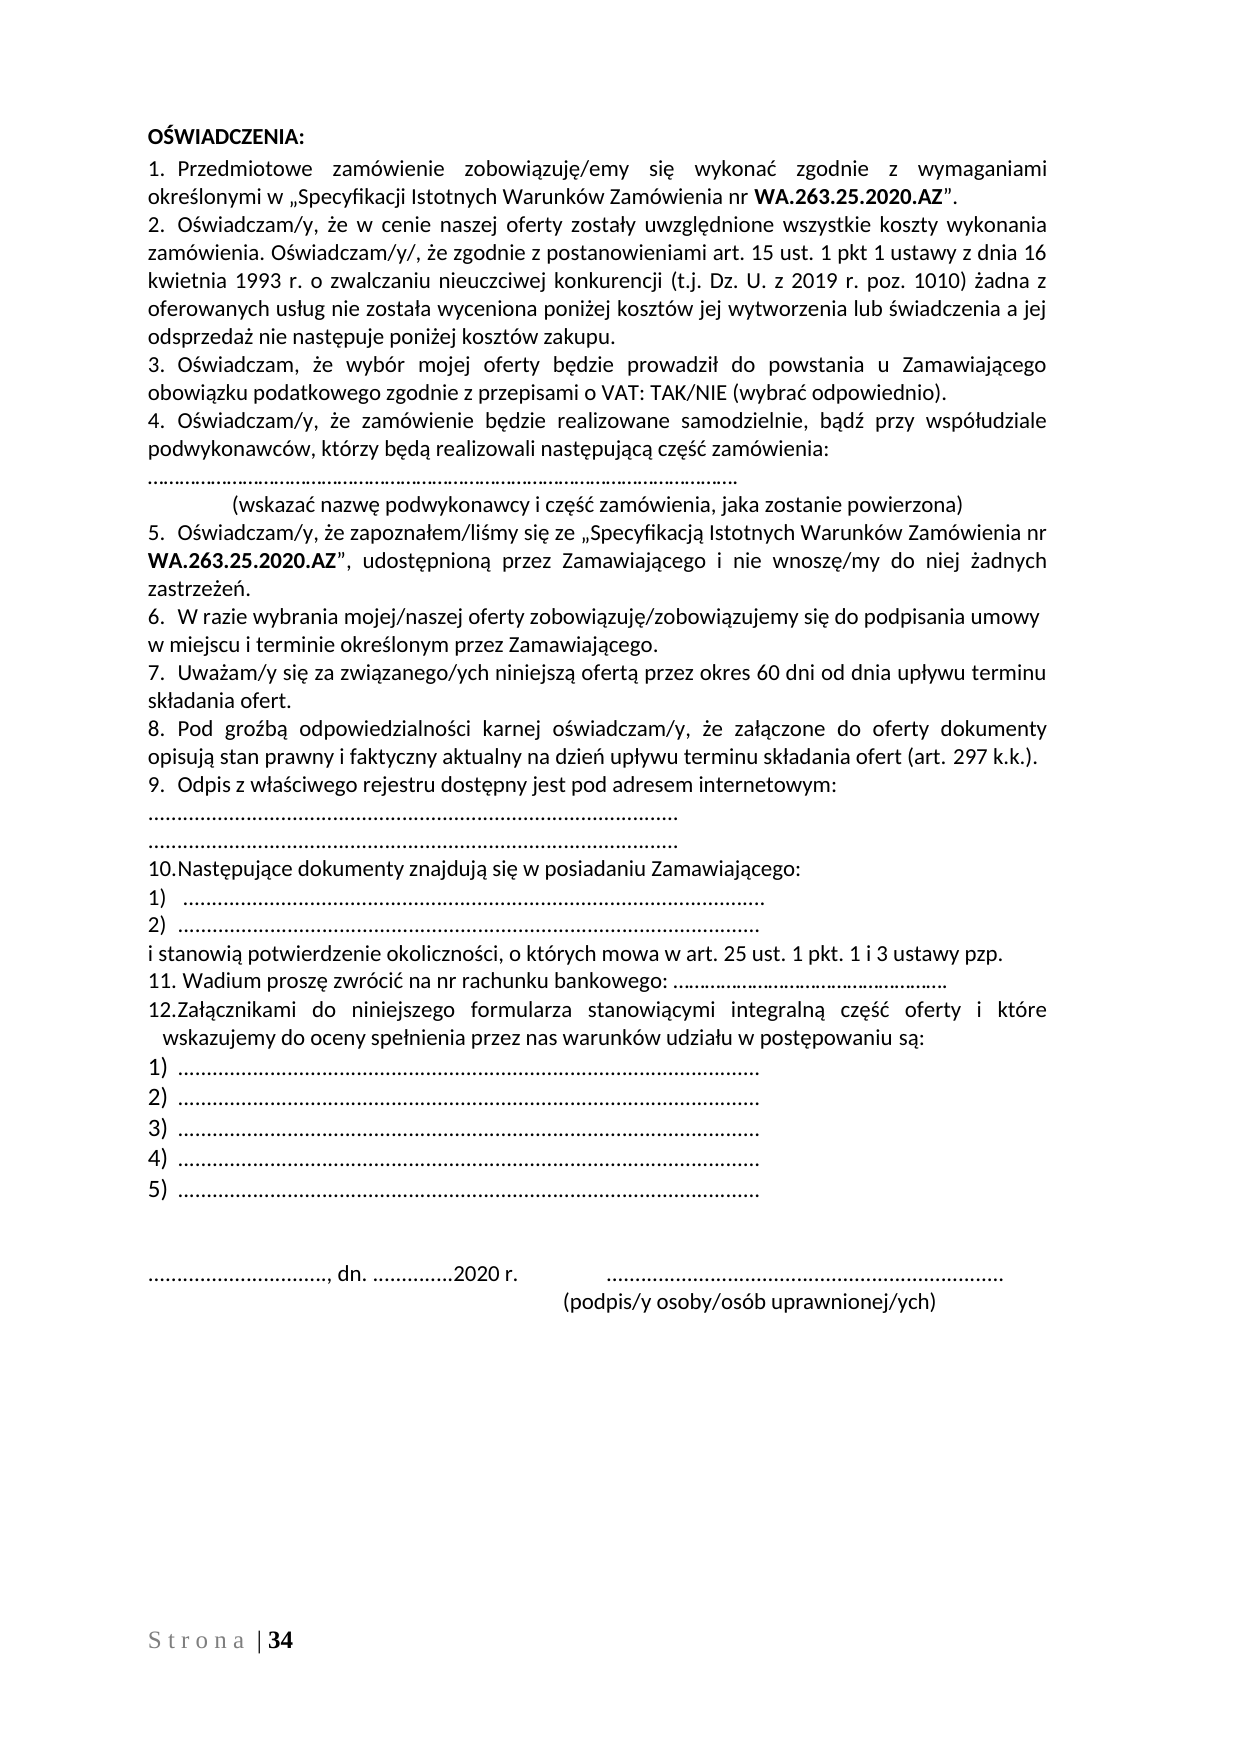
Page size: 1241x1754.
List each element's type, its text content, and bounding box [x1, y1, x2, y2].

text ............................................................................................ [148, 798, 1048, 827]
list Pod groźbą odpowiedzialności karnej oświadczam/y, że załączone do oferty dokumenty opisują stan prawny i faktyczny aktualny na dzień upływu terminu składania ofert (art. 297 k.k.). [148, 714, 1048, 771]
list Oświadczam, że wybór mojej oferty będzie prowadził do powstania u Zamawiającego obowiązku podatkowego zgodnie z przepisami o VAT: TAK/NIE (wybrać odpowiednio). [148, 350, 1048, 406]
list Załącznikami do niniejszego formularza stanowiącymi integralną część oferty i które wskazujemy do oceny spełnienia przez nas warunków udziału w postępowaniu są: [148, 995, 1048, 1051]
text …………………………………………………………………………………………………. [148, 462, 1048, 490]
list ..................................................................................................... [148, 1173, 1048, 1203]
list ..................................................................................................... [148, 1112, 1048, 1142]
list Następujące dokumenty znajdują się w posiadaniu Zamawiającego: [148, 854, 1048, 883]
list ..................................................................................................... [148, 911, 1048, 939]
text w miejscu i terminie określonym przez Zamawiającego. [148, 630, 1048, 658]
list ..................................................................................................... [148, 883, 1048, 911]
text (podpis/y osoby/osób uprawnionej/ych) [148, 1287, 1048, 1315]
text (wskazać nazwę podwykonawcy i część zamówienia, jaka zostanie powierzona) [148, 490, 1048, 518]
list Odpis z właściwego rejestru dostępny jest pod adresem internetowym: [148, 771, 1048, 798]
list ..................................................................................................... [148, 1081, 1048, 1112]
list Oświadczam/y, że zapoznałem/liśmy się ze „Specyfikacją Istotnych Warunków Zamówienia nr WA.263.25.2020.AZ”, udostępnioną przez Zamawiającego i nie wnoszę/my do niej żadnych zastrzeżeń. [148, 518, 1048, 602]
list Przedmiotowe zamówienie zobowiązuję/emy się wykonać zgodnie z wymaganiami określonymi w „Specyfikacji Istotnych Warunków Zamówienia nr WA.263.25.2020.AZ”. [148, 154, 1048, 210]
text ............................................................................................ [148, 827, 1048, 854]
list ..................................................................................................... [148, 1051, 1048, 1081]
list Uważam/y się za związanego/ych niniejszą ofertą przez okres 60 dni od dnia upływu terminu składania ofert. [148, 658, 1048, 714]
list Oświadczam/y, że w cenie naszej oferty zostały uwzględnione wszystkie koszty wykonania zamówienia. Oświadczam/y/, że zgodnie z postanowieniami art. 15 ust. 1 pkt 1 ustawy z dnia 16 kwietnia 1993 r. o zwalczaniu nieuczciwej konkurencji (t.j. Dz. U. z 2019 r. poz. 1010) żadna z oferowanych usług nie została wyceniona poniżej kosztów jej wytworzenia lub świadczenia a jej odsprzedaż nie następuje poniżej kosztów zakupu. [148, 210, 1048, 350]
text i stanowią potwierdzenie okoliczności, o których mowa w art. 25 ust. 1 pkt. 1 i 3 ustawy pzp. [148, 939, 1048, 967]
list ..................................................................................................... [148, 1142, 1048, 1173]
list W razie wybrania mojej/naszej oferty zobowiązuję/zobowiązujemy się do podpisania umowy [148, 602, 1048, 630]
list Oświadczam/y, że zamówienie będzie realizowane samodzielnie, bądź przy współudziale podwykonawców, którzy będą realizowali następującą część zamówienia: [148, 406, 1048, 462]
list Wadium proszę zwrócić na nr rachunku bankowego: ……………………………………………. [148, 967, 1048, 995]
text OŚWIADCZENIA: [148, 122, 1048, 150]
text ..............................., dn. ..............2020 r. ..................................................................... [148, 1259, 1048, 1287]
